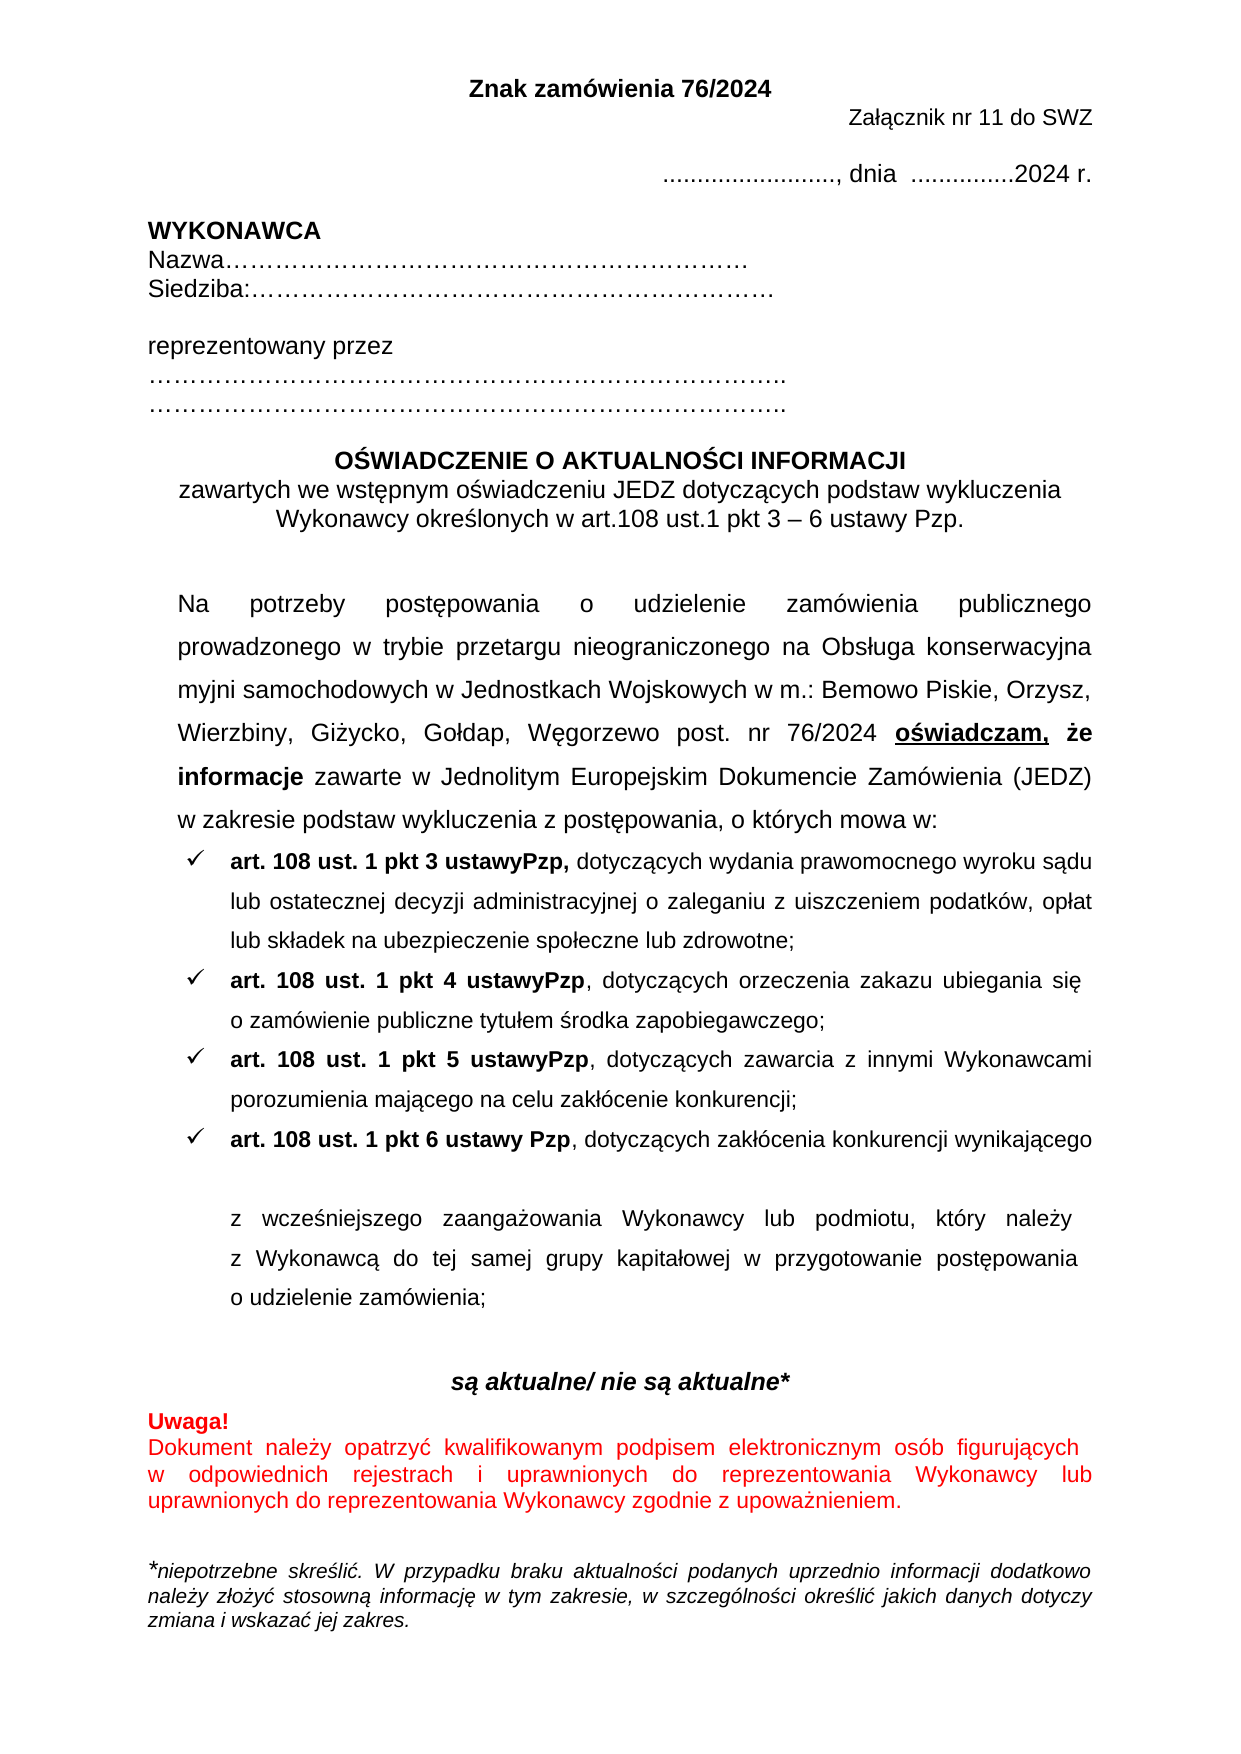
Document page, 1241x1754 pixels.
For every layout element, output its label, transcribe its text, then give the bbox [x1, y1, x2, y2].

text są aktualne/ nie są aktualne* [148, 1367, 1093, 1396]
list art. 108 ust. 1 pkt 5 ustawyPzp, dotyczących zawarcia z innymi Wykonawcami porozumienia mającego na celu zakłócenie konkurencji; [185, 1046, 1093, 1113]
text ………………………………………………………………….. [148, 360, 1093, 388]
text ........................., dnia ...............2024 r. [148, 158, 1093, 187]
list art. 108 ust. 1 pkt 6 ustawy Pzp, dotyczących zakłócenia konkurencji wynikającego z wcześniejszego zaangażowania Wykonawcy lub podmiotu, który należy z Wykonawcą do tej samej grupy kapitałowej w przygotowanie postępowania o udzielenie zamówienia; [185, 1126, 1093, 1311]
text zawartych we wstępnym oświadczeniu JEDZ dotyczących podstaw wykluczenia Wykonawcy określonych w art.108 ust.1 pkt 3 – 6 ustawy Pzp. [148, 475, 1093, 560]
text ………………………………………………………………….. [148, 388, 1093, 417]
text Na potrzeby postępowania o udzielenie zamówienia publicznego prowadzonego w trybie przetargu nieograniczonego na Obsługa konserwacyjna myjni samochodowych w Jednostkach Wojskowych w m.: Bemowo Piskie, Orzysz, Wierzbiny, Giżycko, Gołdap, Węgorzewo post. nr 76/2024 oświadczam, że informacje zawarte w Jednolitym Europejskim Dokumencie Zamówienia (JEDZ) w zakresie podstaw wykluczenia z postępowania, o których mowa w: [177, 589, 1093, 833]
text reprezentowany przez [148, 331, 1093, 360]
text WYKONAWCA [148, 216, 1093, 245]
text Załącznik nr 11 do SWZ [148, 103, 1093, 130]
list Uwaga! [148, 1408, 1093, 1434]
text *niepotrzebne skreślić. W przypadku braku aktualności podanych uprzednio informacji dodatkowo należy złożyć stosowną informację w tym zakresie, w szczególności określić jakich danych dotyczy zmiana i wskazać jej zakres. [148, 1555, 1093, 1631]
text Siedziba:……………………………………………………… [148, 273, 1093, 302]
list Dokument należy opatrzyć kwalifikowanym podpisem elektronicznym osób figurujących w odpowiednich rejestrach i uprawnionych do reprezentowania Wykonawcy lub uprawnionych do reprezentowania Wykonawcy zgodnie z upoważnieniem. [148, 1434, 1093, 1513]
list art. 108 ust. 1 pkt 4 ustawyPzp, dotyczących orzeczenia zakazu ubiegania się o zamówienie publiczne tytułem środka zapobiegawczego; [185, 967, 1093, 1033]
text OŚWIADCZENIE O AKTUALNOŚCI INFORMACJI [148, 446, 1093, 475]
text Nazwa……………………………………………………… [148, 245, 1093, 273]
list art. 108 ust. 1 pkt 3 ustawyPzp, dotyczących wydania prawomocnego wyroku sądu lub ostatecznej decyzji administracyjnej o zaleganiu z uiszczeniem podatków, opłat lub składek na ubezpieczenie społeczne lub zdrowotne; [185, 848, 1093, 954]
